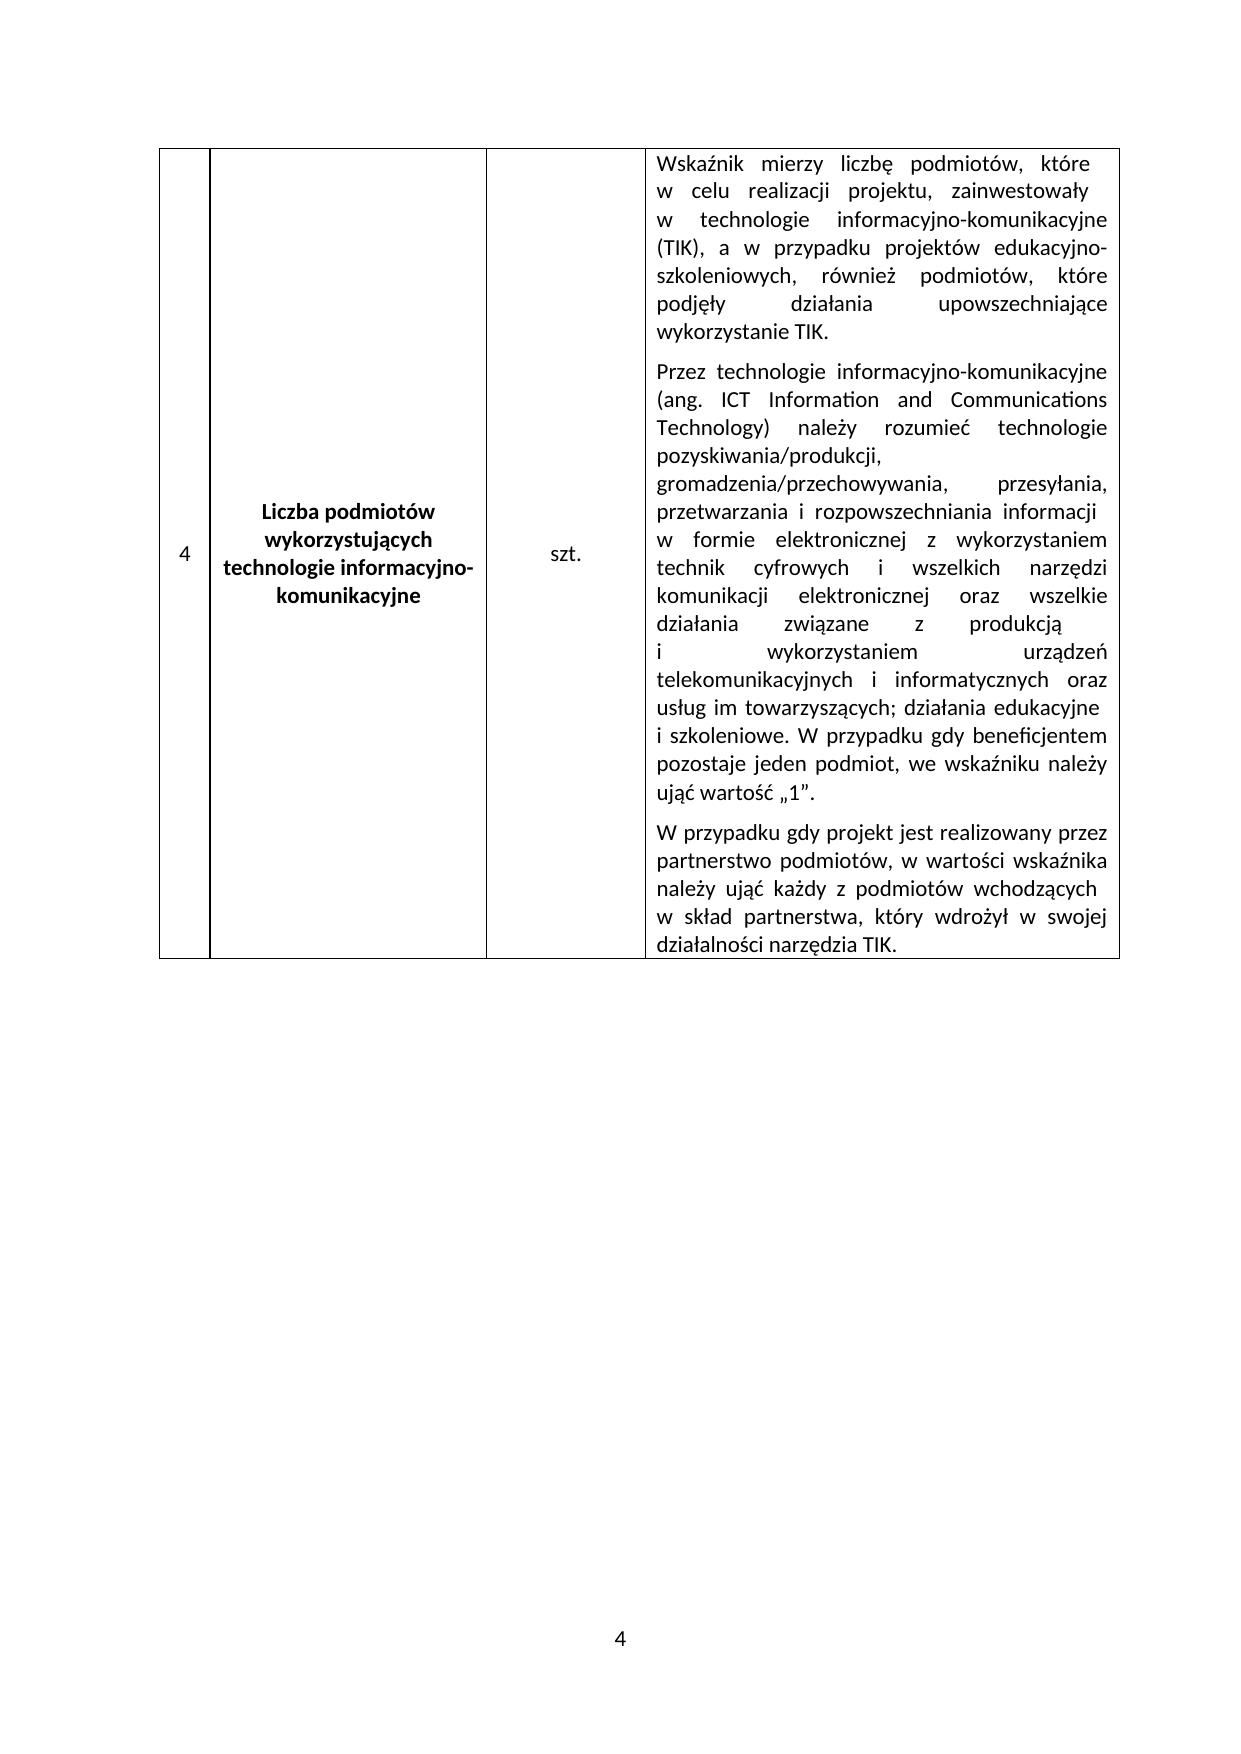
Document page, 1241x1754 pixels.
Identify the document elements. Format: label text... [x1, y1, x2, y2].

table_cell Wskaźnik mierzy liczbę podmiotów, które w celu realizacji projektu, zainwestowały w technologie informacyjno-komunikacyjne (TIK), a w przypadku projektów edukacyjno-szkoleniowych, również podmiotów, które podjęły działania upowszechniające wykorzystanie TIK. Przez technologie informacyjno-komunikacyjne (ang. ICT Information and Communications Technology) należy rozumieć technologie pozyskiwania/produkcji, gromadzenia/przechowywania, przesyłania, przetwarzania i rozpowszechniania informacji w formie elektronicznej z wykorzystaniem technik cyfrowych i wszelkich narzędzi komunikacji elektronicznej oraz wszelkie działania związane z produkcją i wykorzystaniem urządzeń telekomunikacyjnych i informatycznych oraz usług im towarzyszących; działania edukacyjne i szkoleniowe. W przypadku gdy beneficjentem pozostaje jeden podmiot, we wskaźniku należy ująć wartość „1”. W przypadku gdy projekt jest realizowany przez partnerstwo podmiotów, w wartości wskaźnika należy ująć każdy z podmiotów wchodzących w skład partnerstwa, który wdrożył w swojej działalności narzędzia TIK. [646, 149, 1119, 958]
table_cell 4 [160, 149, 209, 958]
table_cell szt. [487, 149, 645, 958]
table_cell Liczba podmiotów wykorzystujących technologie informacyjno-komunikacyjne [211, 149, 486, 958]
